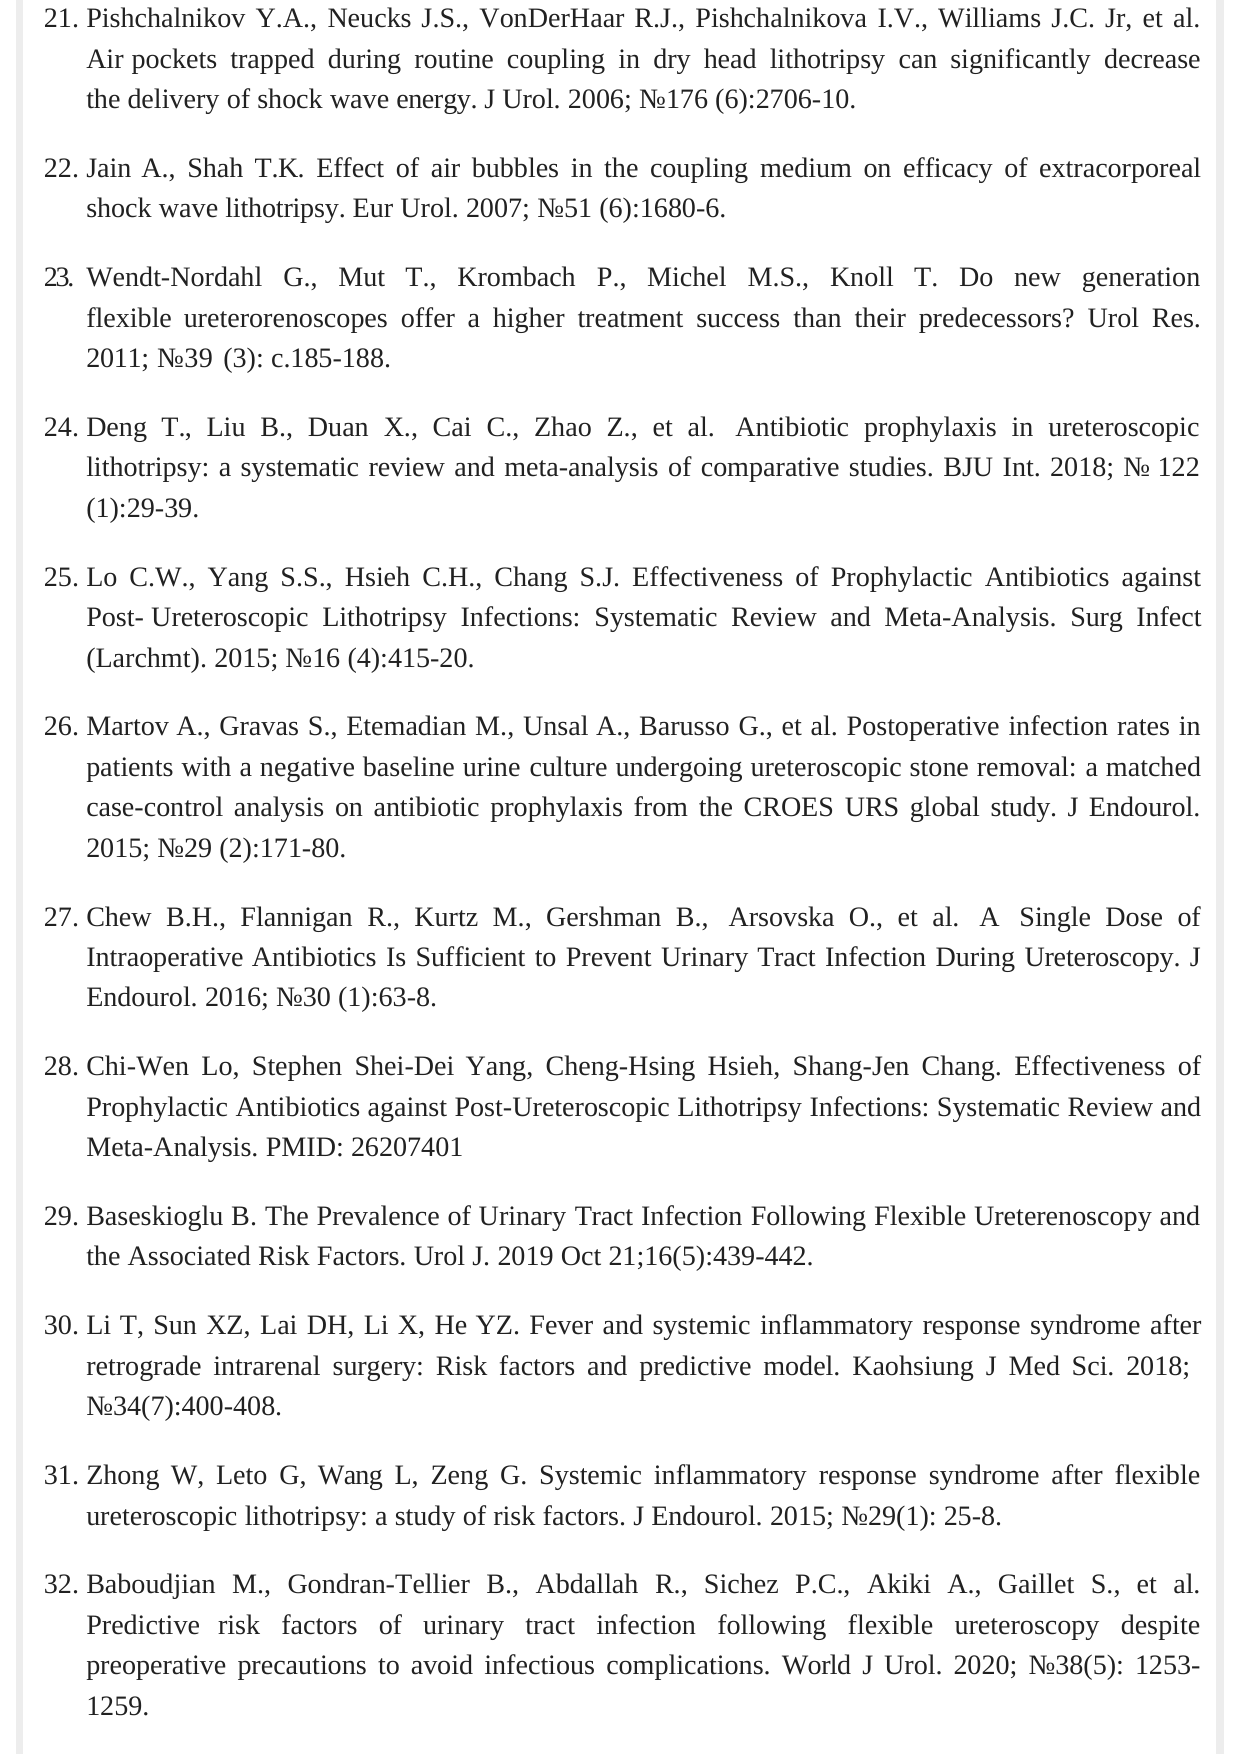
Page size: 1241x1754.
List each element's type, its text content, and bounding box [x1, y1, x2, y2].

list Wendt-Nordahl G., Mut T., Krombach P., Michel M.S., Knoll T. Do new generation flexible ureterorenoscopes offer a higher treatment success than their predecessors? Urol Res. 2011; №39 (3): с.185-188. [44, 260, 1201, 374]
list Baboudjian M., Gondran-Tellier B., Abdallah R., Sichez P.C., Akiki A., Gaillet S., et al. Predictive risk factors of urinary tract infection following flexible ureteroscopy despite preoperative precautions to avoid infectious complications. World J Urol. 2020; №38(5): 1253-1259. [44, 1567, 1201, 1721]
list Martov A., Gravas S., Etemadian M., Unsal A., Barusso G., et al. Postoperative infection rates in patients with a negative baseline urine culture undergoing ureteroscopic stone removal: a matched case-control analysis on antibiotic prophylaxis from the CROES URS global study. J Endourol. 2015; №29 (2):171-80. [44, 709, 1201, 863]
list Pishchalnikov Y.A., Neucks J.S., VonDerHaar R.J., Pishchalnikova I.V., Williams J.C. Jr, et al. Air pockets trapped during routine coupling in dry head lithotripsy can significantly decrease the delivery of shock wave energy. J Urol. 2006; №176 (6):2706-10. [44, 1, 1201, 115]
list Zhong W, Leto G, Wang L, Zeng G. Systemic inflammatory response syndrome after flexible ureteroscopic lithotripsy: a study of risk factors. J Endourol. 2015; №29(1): 25-8. [44, 1458, 1201, 1531]
list Jain A., Shah T.K. Effect of air bubbles in the coupling medium on efficacy of extracorporeal shock wave lithotripsy. Eur Urol. 2007; №51 (6):1680-6. [44, 151, 1201, 224]
list Chi-Wen Lo, Stephen Shei-Dei Yang, Cheng-Hsing Hsieh, Shang-Jen Chang. Effectiveness of Prophylactic Antibiotics against Post-Ureteroscopic Lithotripsy Infections: Systematic Review and Meta-Analysis. PMID: 26207401 [44, 1049, 1201, 1162]
text №34(7):400-408. [86, 1389, 1236, 1422]
list Lo C.W., Yang S.S., Hsieh C.H., Chang S.J. Effectiveness of Prophylactic Antibiotics against Post- Ureteroscopic Lithotripsy Infections: Systematic Review and Meta-Analysis. Surg Infect (Larchmt). 2015; №16 (4):415-20. [44, 560, 1201, 673]
list Li T, Sun XZ, Lai DH, Li X, He YZ. Fever and systemic inflammatory response syndrome after retrograde intrarenal surgery: Risk factors and predictive model. Kaohsiung J Med Sci. 2018; [44, 1308, 1201, 1381]
list Deng T., Liu B., Duan X., Cai C., Zhao Z., et al. Antibiotic prophylaxis in ureteroscopic lithotripsy: a systematic review and meta-analysis of comparative studies. BJU Int. 2018; № 122 (1):29-39. [44, 410, 1200, 523]
list Chew B.H., Flannigan R., Kurtz M., Gershman B., Arsovska O., et al. A Single Dose of Intraoperative Antibiotics Is Sufficient to Prevent Urinary Tract Infection During Ureteroscopy. J Endourol. 2016; №30 (1):63-8. [44, 899, 1201, 1013]
list Baseskioglu B. The Prevalence of Urinary Tract Infection Following Flexible Ureterenoscopy and the Associated Risk Factors. Urol J. 2019 Oct 21;16(5):439-442. [44, 1199, 1201, 1272]
